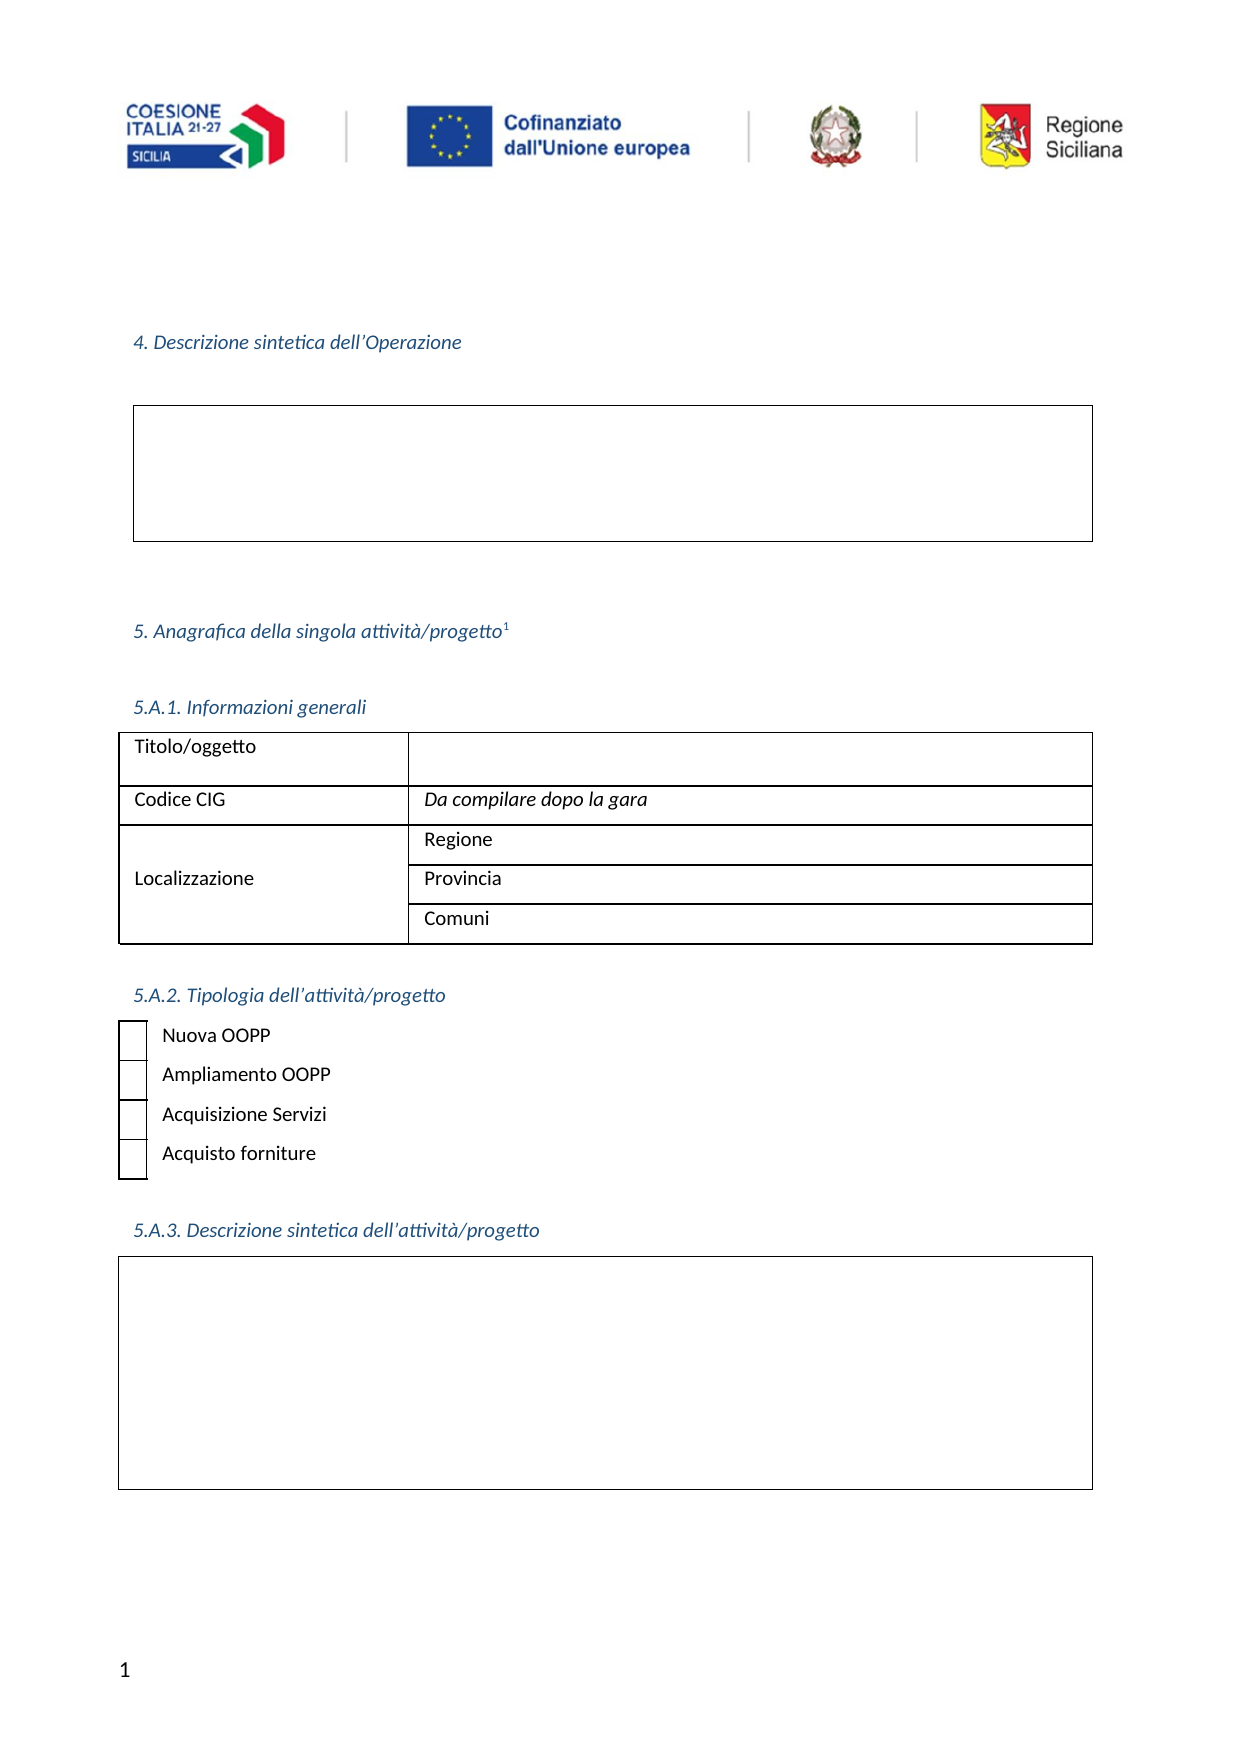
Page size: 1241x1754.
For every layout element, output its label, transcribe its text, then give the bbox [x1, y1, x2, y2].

table_cell Provincia [409, 866, 1092, 903]
text 5.A.2. Tipologia dell’attività/progetto [133, 982, 1093, 1008]
text 5. Anagrafica della singola attività/progetto1 [133, 618, 1093, 643]
text 5.A.3. Descrizione sintetica dell’attività/progetto [133, 1218, 1093, 1243]
text 5.A.1. Informazioni generali [133, 694, 1093, 719]
table_cell Acquisto forniture [147, 1139, 1093, 1178]
table_header [119, 1257, 1092, 1489]
table_cell [120, 1140, 146, 1178]
table_cell Comuni [409, 905, 1092, 943]
table_header [134, 406, 1092, 541]
table_cell Acquisizione Servizi [147, 1099, 1093, 1139]
table_header Nuova OOPP [147, 1020, 1093, 1060]
text 4. Descrizione sintetica dell’Operazione [133, 329, 1093, 354]
table_header [409, 733, 1092, 785]
table_cell Localizzazione [120, 826, 408, 943]
table_header Titolo/oggetto [120, 733, 408, 785]
table_cell Da compilare dopo la gara [409, 787, 1092, 824]
table_cell Ampliamento OOPP [147, 1060, 1093, 1099]
table_cell [120, 1101, 146, 1139]
table_cell [120, 1061, 146, 1099]
table_cell Regione [409, 826, 1092, 864]
table_header [120, 1022, 146, 1060]
table_cell Codice CIG [120, 787, 408, 824]
picture [118, 101, 1126, 178]
